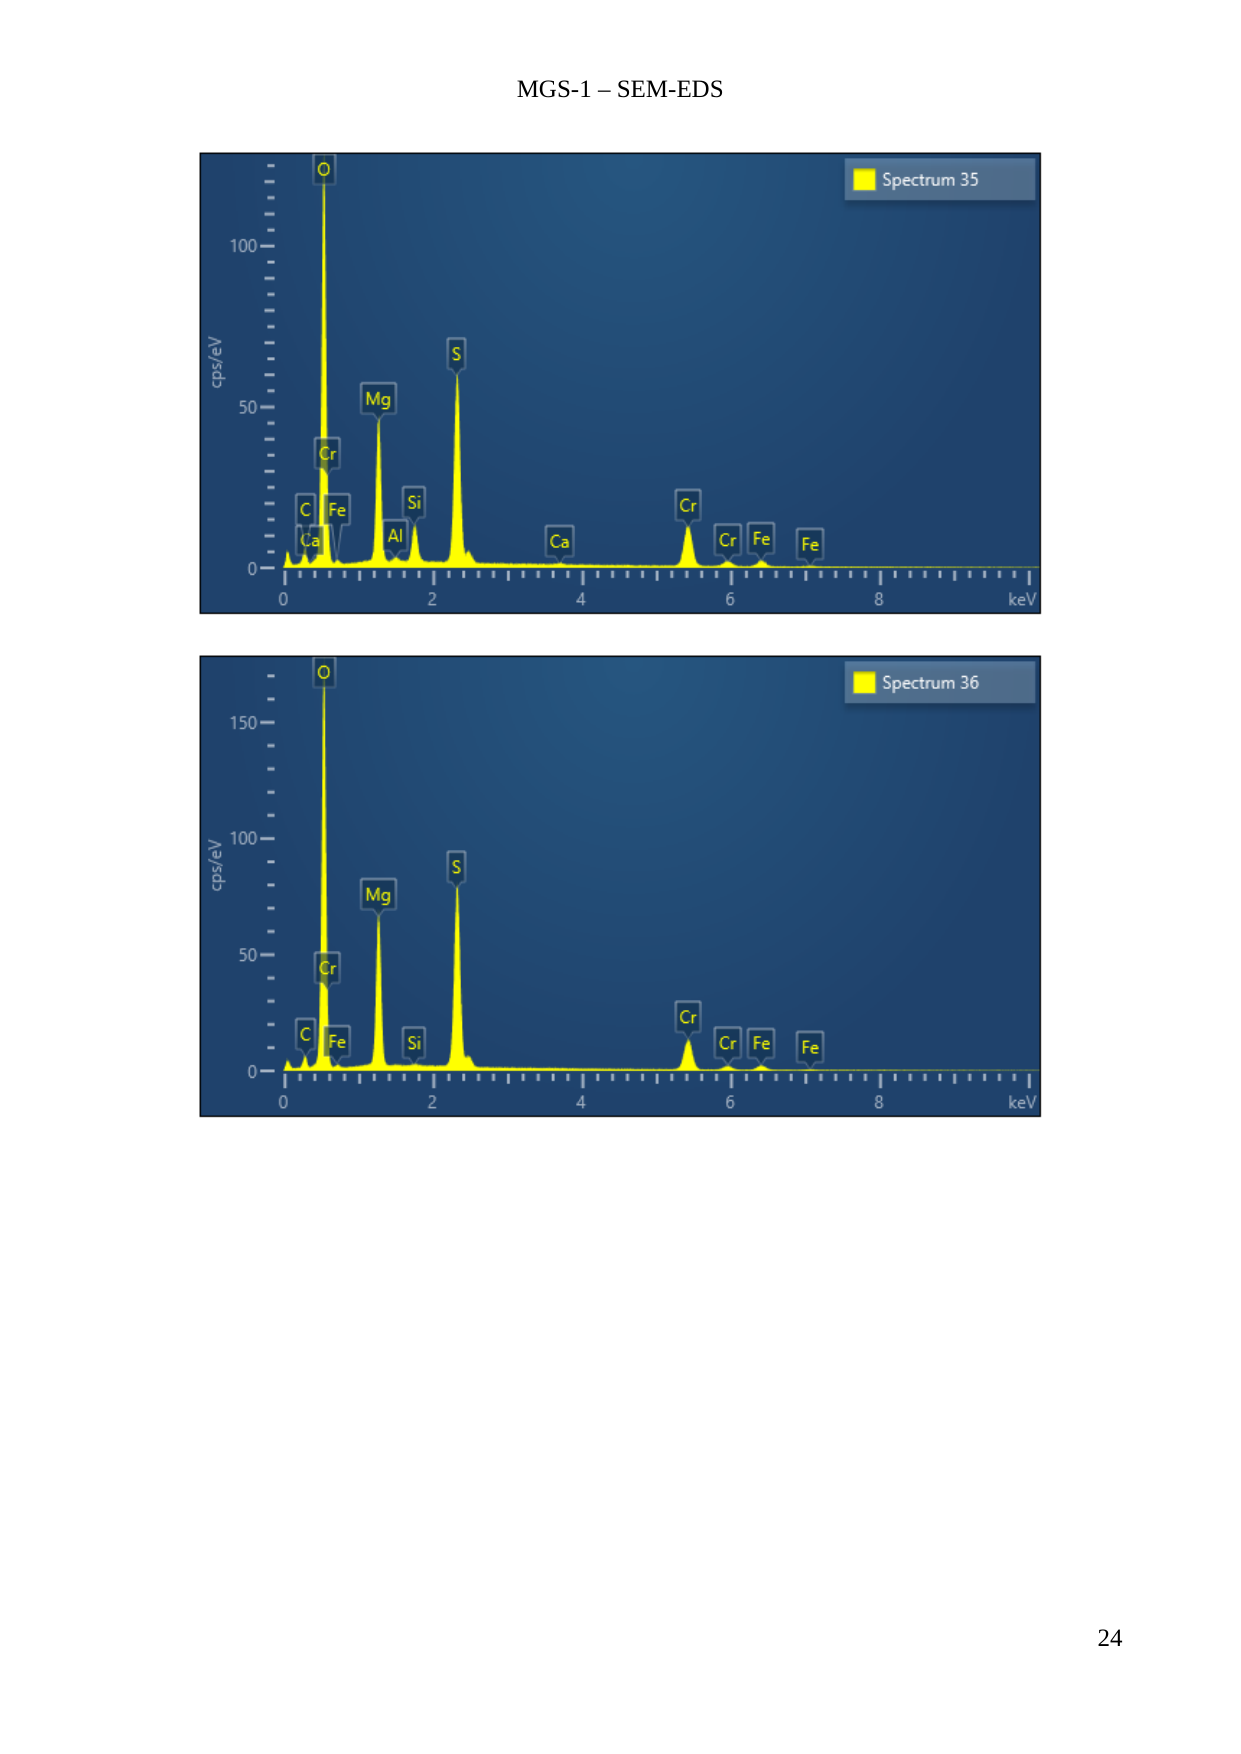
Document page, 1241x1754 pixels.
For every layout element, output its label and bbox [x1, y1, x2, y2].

picture [194, 147, 1047, 620]
picture [194, 650, 1047, 1123]
